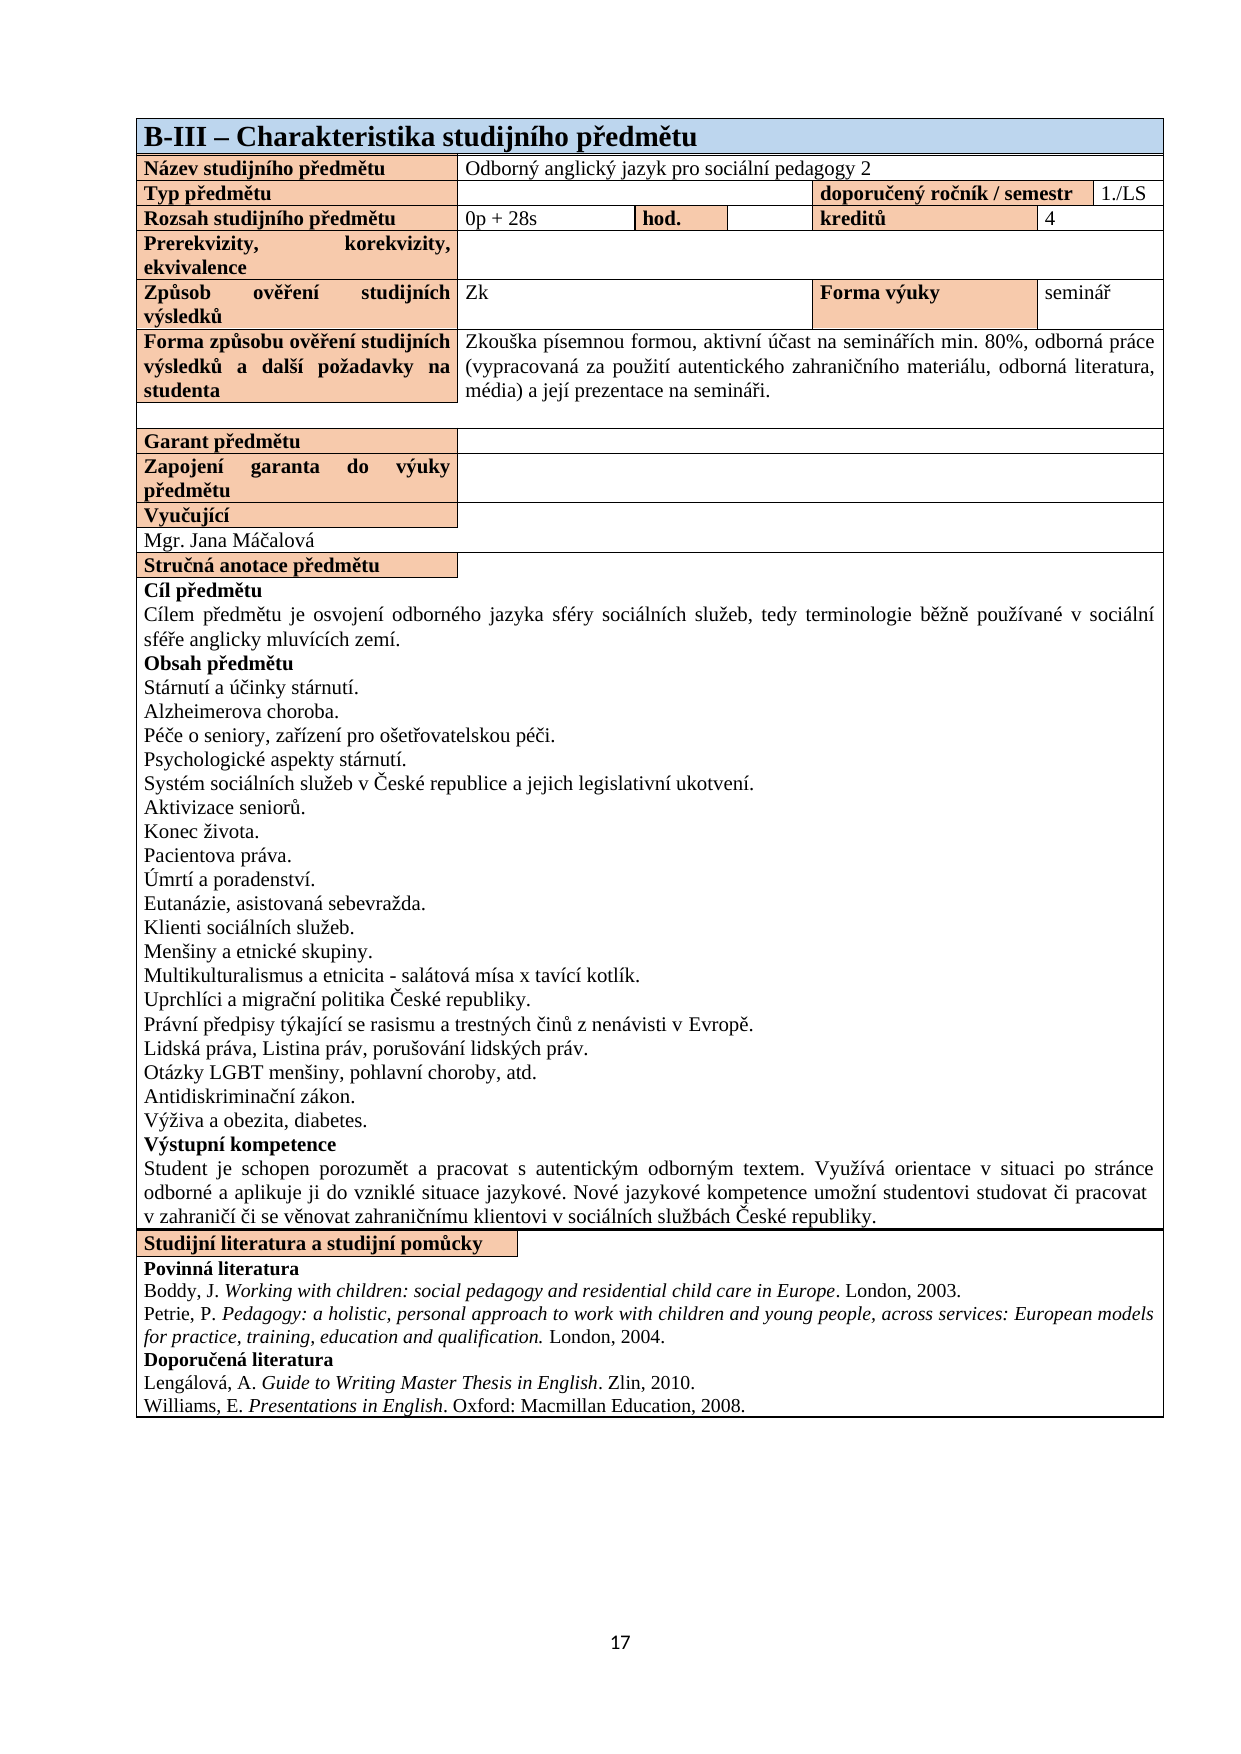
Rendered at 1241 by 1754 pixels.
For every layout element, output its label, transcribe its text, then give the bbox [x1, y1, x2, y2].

table_cell Typ předmětu [137, 181, 457, 205]
table_cell 1./LS [1094, 181, 1163, 205]
table_cell [458, 231, 1163, 279]
table_cell Rozsah studijního předmětu [137, 206, 457, 230]
table_cell Studijní literatura a studijní pomůcky [137, 1231, 517, 1256]
table_cell Forma výuky [813, 280, 1037, 328]
table_cell Mgr. Jana Máčalová [137, 527, 1163, 552]
table_cell kreditů [813, 206, 1037, 230]
table_cell Způsob ověření studijních výsledků [137, 280, 457, 328]
table_cell [458, 454, 1163, 502]
table_cell hod. [636, 206, 727, 230]
table_cell Zapojení garanta do výuky předmětu [137, 454, 457, 502]
table_cell [728, 206, 812, 230]
table_cell Odborný anglický jazyk pro sociální pedagogy 2 [458, 156, 1163, 180]
table_cell Prerekvizity, korekvizity, ekvivalence [137, 231, 457, 279]
table_header B-III – Charakteristika studijního předmětu [137, 119, 1163, 153]
table_cell Zk [458, 280, 812, 328]
table_cell Stručná anotace předmětu [137, 553, 457, 577]
table_cell Zkouška písemnou formou, aktivní účast na seminářích min. 80%, odborná práce (vypracovaná za použití autentického zahraničního materiálu, odborná literatura, média) a její prezentace na semináři. [458, 330, 1163, 402]
table_cell 4 [1038, 206, 1163, 230]
table_cell seminář [1038, 280, 1163, 328]
table_cell Garant předmětu [137, 429, 457, 453]
table_cell doporučený ročník / semestr [813, 181, 1093, 205]
table_cell [458, 553, 1163, 577]
table_cell [458, 429, 1163, 453]
table_cell [458, 503, 1163, 527]
table_cell Povinná literatura Boddy, J. Working with children: social pedagogy and residential child care in Europe. London, 2003. Petrie, P. Pedagogy: a holistic, personal approach to work with children and young people, across services: European models for practice, training, education and qualification. London, 2004. Doporučená literatura Lengálová, A. Guide to Writing Master Thesis in English. Zlin, 2010. Williams, E. Presentations in English. Oxford: Macmillan Education, 2008. [137, 1256, 1163, 1416]
table_cell Název studijního předmětu [137, 156, 457, 180]
table_cell [458, 181, 812, 205]
table_cell 0p + 28s [458, 206, 634, 230]
table_cell [137, 402, 1163, 428]
table_cell Forma způsobu ověření studijních výsledků a další požadavky na studenta [137, 330, 457, 402]
table_cell Cíl předmětu Cílem předmětu je osvojení odborného jazyka sféry sociálních služeb, tedy terminologie běžně používané v sociální sféře anglicky mluvících zemí. Obsah předmětu Stárnutí a účinky stárnutí. Alzheimerova choroba. Péče o seniory, zařízení pro ošetřovatelskou péči. Psychologické aspekty stárnutí. Systém sociálních služeb v České republice a jejich legislativní ukotvení. Aktivizace seniorů. Konec života. Pacientova práva. Úmrtí a poradenství. Eutanázie, asistovaná sebevražda. Klienti sociálních služeb. Menšiny a etnické skupiny. Multikulturalismus a etnicita - salátová mísa x tavící kotlík. Uprchlíci a migrační politika České republiky. Právní předpisy týkající se rasismu a trestných činů z nenávisti v Evropě. Lidská práva, Listina práv, porušování lidských práv. Otázky LGBT menšiny, pohlavní choroby, atd. Antidiskriminační zákon. Výživa a obezita, diabetes. Výstupní kompetence Student je schopen porozumět a pracovat s autentickým odborným textem. Využívá orientace v situaci po stránce odborné a aplikuje ji do vzniklé situace jazykové. Nové jazykové kompetence umožní studentovi studovat či pracovat v zahraničí či se věnovat zahraničnímu klientovi v sociálních službách České republiky. [137, 577, 1163, 1228]
table_cell Vyučující [137, 503, 457, 527]
table_cell [518, 1231, 1163, 1256]
